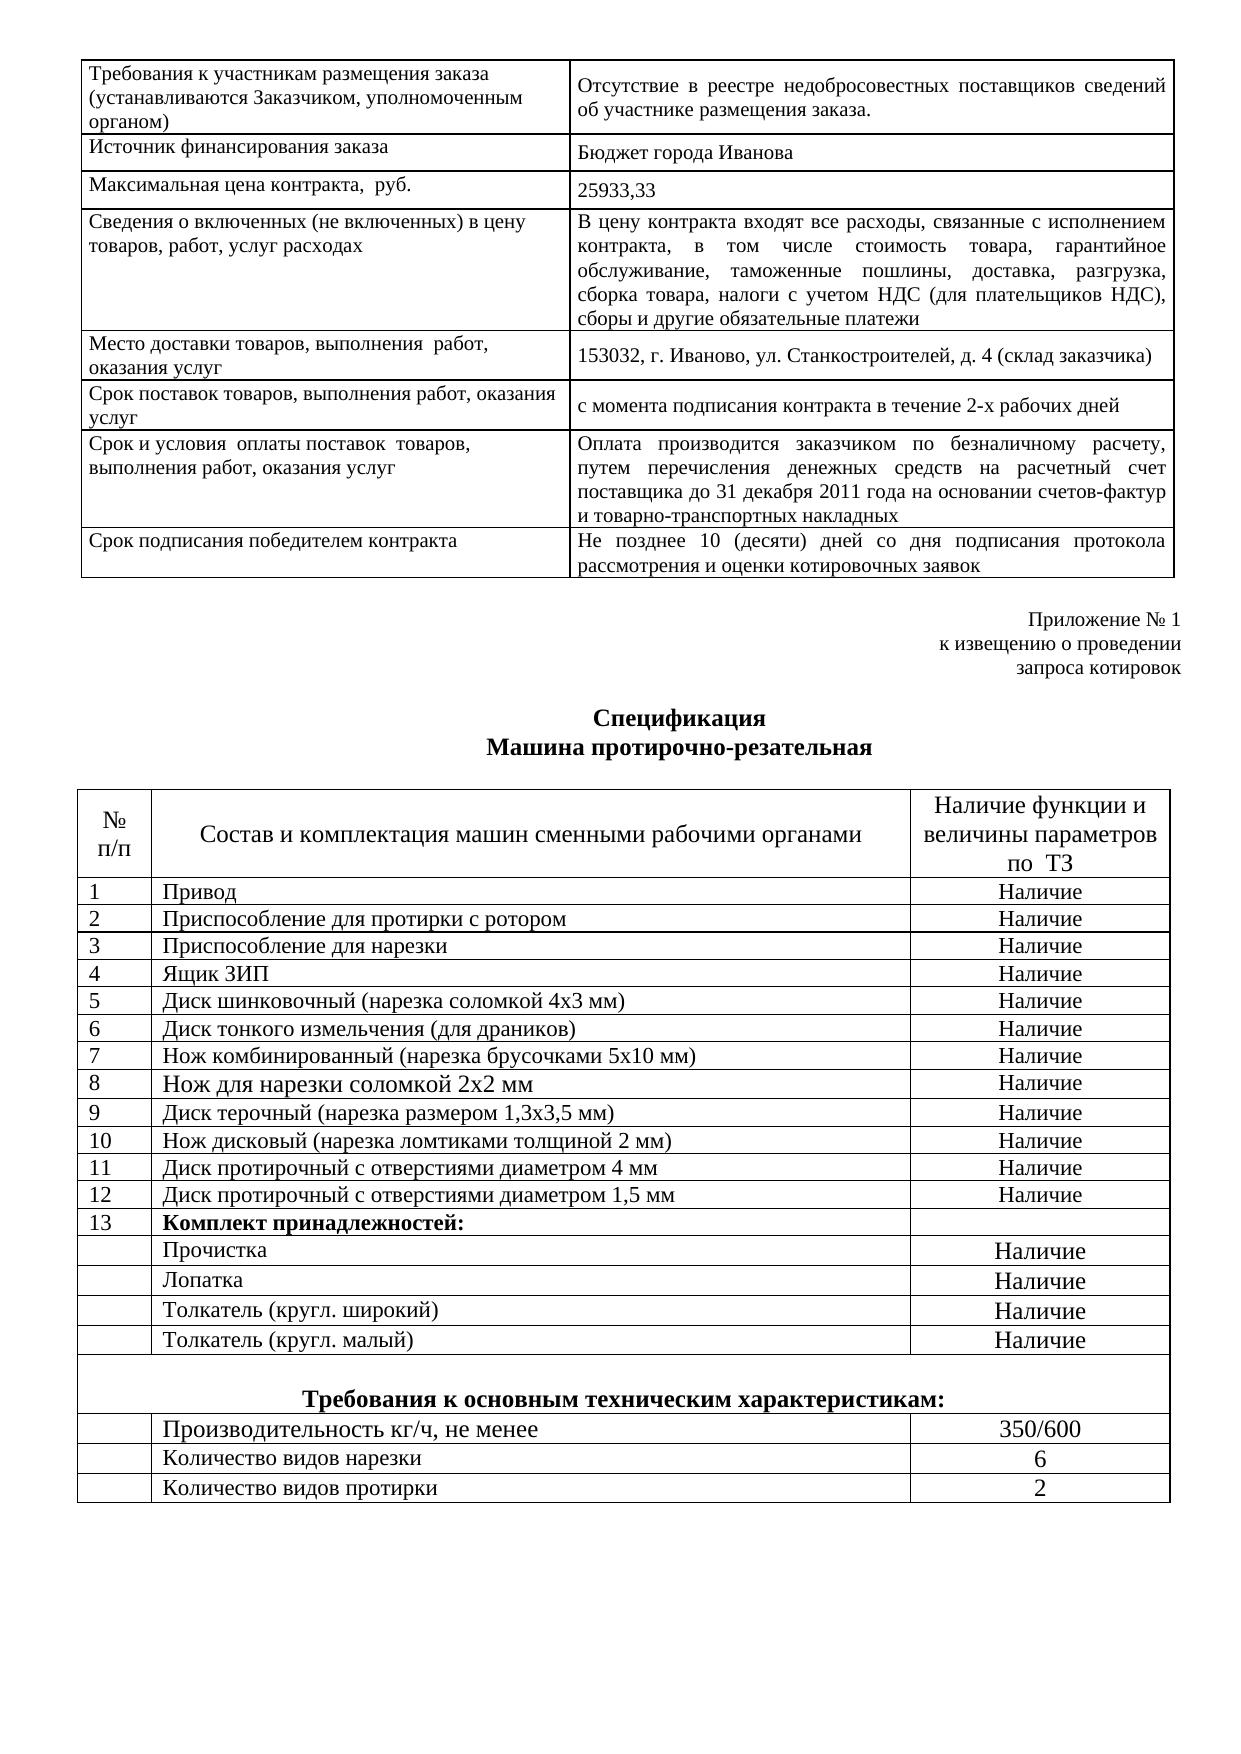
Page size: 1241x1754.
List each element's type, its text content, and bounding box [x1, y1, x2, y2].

table_cell Приспособление для протирки с ротором [152, 905, 910, 931]
table_cell 3 [78, 933, 151, 959]
table_cell Лопатка [152, 1266, 910, 1295]
table_cell Нож для нарезки соломкой 2х2 мм [152, 1070, 910, 1098]
table_cell Наличие [911, 1042, 1169, 1068]
table_cell Источник финансирования заказа [82, 135, 569, 170]
text к извещению о проведении [89, 631, 1181, 655]
table_cell с момента подписания контракта в течение 2-х рабочих дней [571, 381, 1173, 429]
table_cell Место доставки товаров, выполнения работ, оказания услуг [82, 331, 569, 379]
table_cell [78, 1326, 151, 1354]
text Спецификация [133, 703, 1181, 732]
table_cell Наличие [911, 1127, 1169, 1153]
table_cell 25933,33 [571, 172, 1173, 208]
table_cell Наличие [911, 1296, 1169, 1324]
table_cell Количество видов протирки [152, 1474, 910, 1502]
table_cell Комплект принадлежностей: [152, 1209, 910, 1235]
table_cell Бюджет города Иванова [571, 135, 1173, 170]
table_cell Наличие [911, 987, 1169, 1014]
table_cell 7 [78, 1042, 151, 1068]
table_cell [78, 1296, 151, 1324]
table_cell Нож дисковый (нарезка ломтиками толщиной 2 мм) [152, 1127, 910, 1153]
table_cell 2 [911, 1474, 1169, 1502]
table_cell В цену контракта входят все расходы, связанные с исполнением контракта, в том числе стоимость товара, гарантийное обслуживание, таможенные пошлины, доставка, разгрузка, сборка товара, налоги с учетом НДС (для плательщиков НДС), сборы и другие обязательные платежи [571, 210, 1173, 330]
table_cell Срок поставок товаров, выполнения работ, оказания услуг [82, 381, 569, 429]
table_cell Производительность кг/ч, не менее [152, 1414, 910, 1443]
table_cell [78, 1266, 151, 1295]
table_cell Диск протирочный с отверстиями диаметром 1,5 мм [152, 1181, 910, 1208]
table_cell Приспособление для нарезки [152, 933, 910, 959]
table_cell Прочистка [152, 1236, 910, 1265]
table_cell 6 [911, 1444, 1169, 1472]
table_cell Наличие [911, 1070, 1169, 1098]
text Приложение № 1 [89, 607, 1181, 631]
table_cell 5 [78, 987, 151, 1014]
table_cell Толкатель (кругл. малый) [152, 1326, 910, 1354]
table_cell Наличие [911, 960, 1169, 986]
table_cell 2 [78, 905, 151, 931]
table_cell Максимальная цена контракта, руб. [82, 172, 569, 208]
table_cell Наличие [911, 1326, 1169, 1354]
table_cell Нож комбинированный (нарезка брусочками 5х10 мм) [152, 1042, 910, 1068]
text запроса котировок [89, 655, 1181, 679]
table_cell Привод [152, 878, 910, 904]
table_cell Диск протирочный с отверстиями диаметром 4 мм [152, 1154, 910, 1180]
table_cell 153032, г. Иваново, ул. Станкостроителей, д. 4 (склад заказчика) [571, 331, 1173, 379]
text Машина протирочно-резательная [133, 732, 1181, 761]
table_cell Наличие [911, 1181, 1169, 1208]
table_cell Количество видов нарезки [152, 1444, 910, 1472]
table_cell 12 [78, 1181, 151, 1208]
table_cell [911, 1209, 1169, 1235]
table_cell Не позднее 10 (десяти) дней со дня подписания протокола рассмотрения и оценки котировочных заявок [571, 528, 1173, 577]
table_cell Наличие [911, 878, 1169, 904]
table_cell Наличие [911, 1154, 1169, 1180]
table_cell 10 [78, 1127, 151, 1153]
table_cell Срок подписания победителем контракта [82, 528, 569, 577]
table_cell 350/600 [911, 1414, 1169, 1443]
table_cell Диск тонкого измельчения (для драников) [152, 1015, 910, 1041]
table_header Отсутствие в реестре недобросовестных поставщиков сведений об участнике размещения заказа. [571, 61, 1173, 133]
table_cell Наличие [911, 905, 1169, 931]
table_cell [78, 1474, 151, 1502]
table_header № п/п [78, 790, 151, 877]
table_cell Диск терочный (нарезка размером 1,3х3,5 мм) [152, 1099, 910, 1126]
table_cell 13 [78, 1209, 151, 1235]
table_cell Сведения о включенных (не включенных) в цену товаров, работ, услуг расходах [82, 210, 569, 330]
table_cell 8 [78, 1070, 151, 1098]
table_cell [78, 1414, 151, 1443]
table_header Требования к участникам размещения заказа (устанавливаются Заказчиком, уполномоченным органом) [82, 61, 569, 133]
table_cell Наличие [911, 933, 1169, 959]
table_cell [78, 1444, 151, 1472]
table_header Наличие функции и величины параметров по ТЗ [911, 790, 1169, 877]
table_cell 4 [78, 960, 151, 986]
table_cell Наличие [911, 1015, 1169, 1041]
table_cell Оплата производится заказчиком по безналичному расчету, путем перечисления денежных средств на расчетный счет поставщика до 31 декабря 2011 года на основании счетов-фактур и товарно-транспортных накладных [571, 431, 1173, 527]
table_cell 1 [78, 878, 151, 904]
table_header Состав и комплектация машин сменными рабочими органами [152, 790, 910, 877]
table_cell [78, 1236, 151, 1265]
table_cell Толкатель (кругл. широкий) [152, 1296, 910, 1324]
table_cell Срок и условия оплаты поставок товаров, выполнения работ, оказания услуг [82, 431, 569, 527]
table_cell Требования к основным техническим характеристикам: [78, 1355, 1169, 1413]
table_cell 11 [78, 1154, 151, 1180]
table_cell 9 [78, 1099, 151, 1126]
table_cell Наличие [911, 1266, 1169, 1295]
table_cell 6 [78, 1015, 151, 1041]
table_cell Наличие [911, 1099, 1169, 1126]
table_cell Ящик ЗИП [152, 960, 910, 986]
table_cell Диск шинковочный (нарезка соломкой 4х3 мм) [152, 987, 910, 1014]
table_cell Наличие [911, 1236, 1169, 1265]
